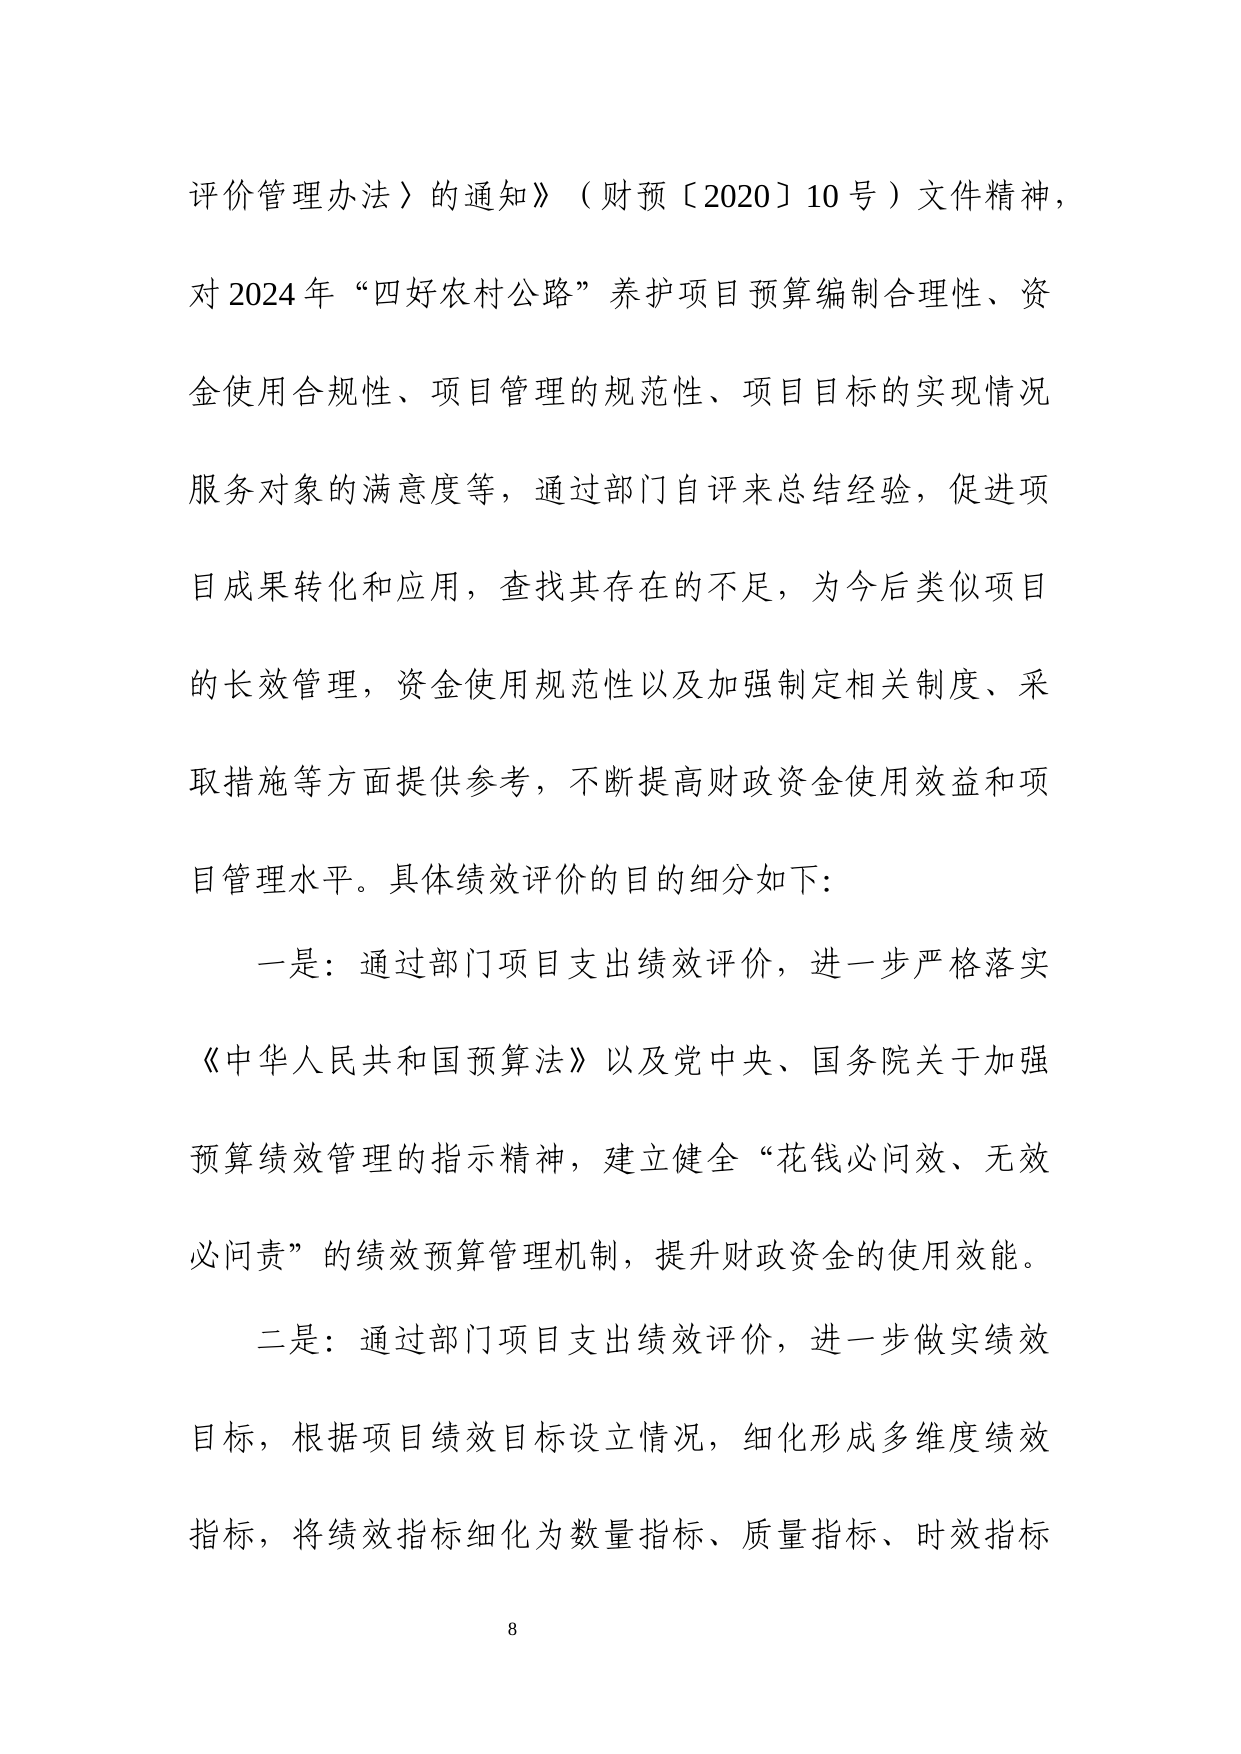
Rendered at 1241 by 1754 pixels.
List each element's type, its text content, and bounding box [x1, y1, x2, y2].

text 一是：通过部门项目支出绩效评价，进一步严格落实《中华人民共和国预算法》以及党中央、国务院关于加强预算绩效管理的指示精神，建立健全“花钱必问效、无效必问责”的绩效预算管理机制，提升财政资金的使用效能。 [187, 928, 1053, 1286]
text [187, 162, 1053, 909]
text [187, 1305, 1053, 1565]
